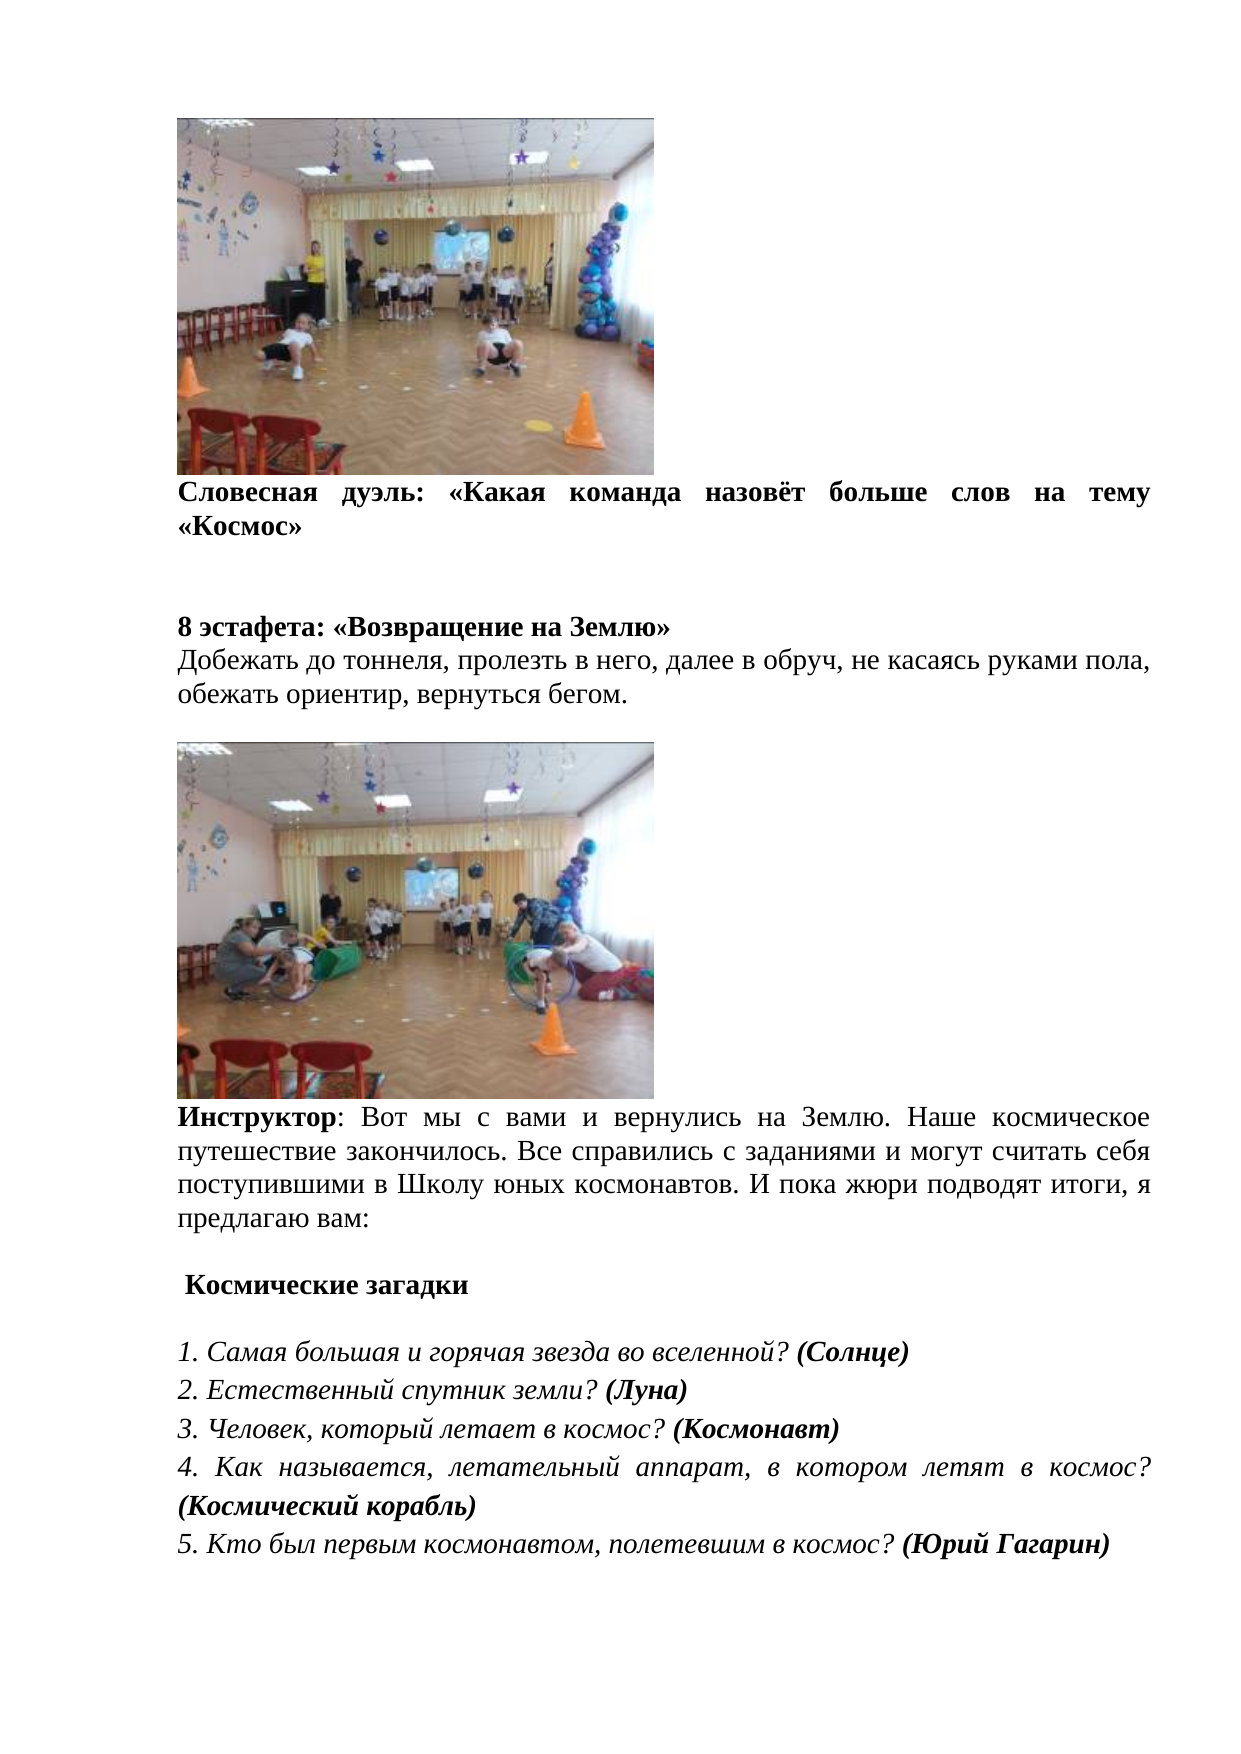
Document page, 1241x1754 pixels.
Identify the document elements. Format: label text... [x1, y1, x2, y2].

text Словесная дуэль: «Какая команда назовёт больше слов на тему «Космос» [177, 474, 1152, 542]
picture [177, 742, 654, 1099]
picture [177, 118, 654, 475]
text 5. Кто был первым космонавтом, полетевшим в космос? (Юрий Гагарин) [177, 1527, 1152, 1560]
text 2. Естественный спутник земли? (Луна) [177, 1372, 1152, 1406]
text Инструктор: Вот мы с вами и вернулись на Землю. Наше космическое путешествие закончилось. Все справились с заданиями и могут считать себя поступившими в Школу юных космонавтов. И пока жюри подводят итоги, я предлагаю вам: [177, 1099, 1152, 1233]
text 4. Как называется, летательный аппарат, в котором летят в космос? (Космический корабль) [177, 1449, 1152, 1522]
text Космические загадки [177, 1267, 1152, 1300]
text 8 эстафета: «Возвращение на Землю» [177, 609, 1152, 642]
text 1. Самая большая и горячая звезда во вселенной? (Солнце) [177, 1334, 1152, 1367]
text 3. Человек, который летает в космос? (Космонавт) [177, 1411, 1152, 1444]
text Добежать до тоннеля, пролезть в него, далее в обруч, не касаясь руками пола, обежать ориентир, вернуться бегом. [177, 642, 1152, 709]
